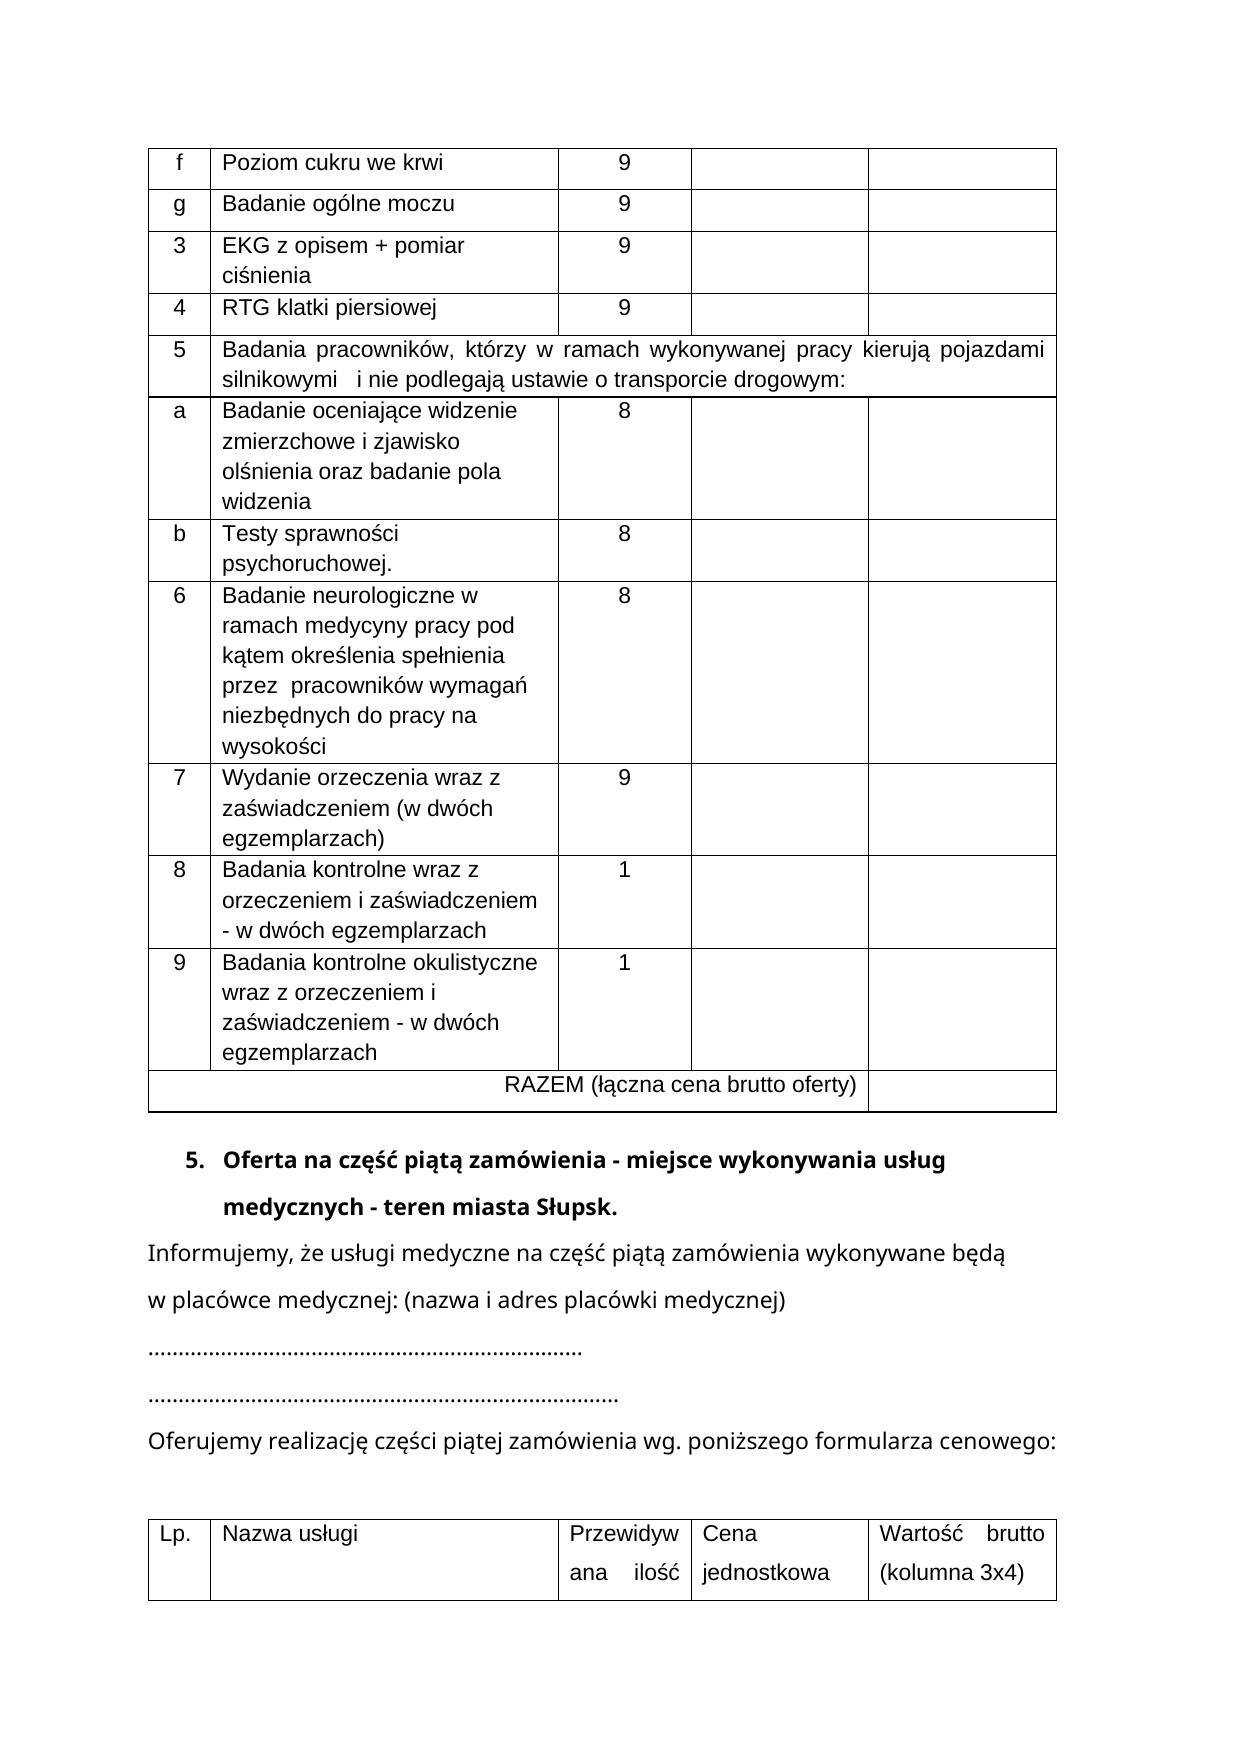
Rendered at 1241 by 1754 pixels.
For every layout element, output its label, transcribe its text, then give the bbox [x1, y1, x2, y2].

table_cell 3 [149, 232, 210, 293]
table_cell 6 [149, 582, 210, 763]
table_cell 8 [559, 520, 691, 581]
table_cell b [149, 520, 210, 581]
table_cell 8 [559, 582, 691, 763]
table_cell 9 [149, 949, 210, 1070]
table_header Nazwa usługi [211, 1520, 558, 1600]
table_cell [692, 856, 868, 947]
table_cell 8 [559, 398, 691, 519]
table_cell [692, 764, 868, 855]
list Oferta na część piątą zamówienia - miejsce wykonywania usług medycznych - teren miasta Słupsk. [185, 1144, 1093, 1222]
text …………………………………………………………………… [148, 1378, 1093, 1409]
table_cell Badanie oceniające widzenie zmierzchowe i zjawisko olśnienia oraz badanie pola widzenia [211, 398, 558, 519]
table_cell [692, 582, 868, 763]
table_cell [869, 856, 1056, 947]
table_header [869, 1520, 1056, 1600]
table_cell Wydanie orzeczenia wraz z zaświadczeniem (w dwóch egzemplarzach) [211, 764, 558, 855]
table_cell RTG klatki piersiowej [211, 294, 558, 334]
table_cell Testy sprawności psychoruchowej. [211, 520, 558, 581]
table_cell Badanie neurologiczne w ramach medycyny pracy pod kątem określenia spełnienia przez pracowników wymagań niezbędnych do pracy na wysokości [211, 582, 558, 763]
table_cell Badania pracowników, którzy w ramach wykonywanej pracy kierują pojazdami silnikowymi i nie podlegają ustawie o transporcie drogowym: [211, 336, 1056, 396]
table_cell 8 [149, 856, 210, 947]
table_cell [692, 149, 868, 189]
table_cell 1 [559, 856, 691, 947]
table_cell [869, 294, 1056, 334]
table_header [559, 1520, 691, 1600]
table_cell EKG z opisem + pomiar ciśnienia [211, 232, 558, 293]
table_cell [692, 232, 868, 293]
table_cell RAZEM (łączna cena brutto oferty) [149, 1071, 868, 1111]
table_cell [692, 949, 868, 1070]
table_cell [869, 1071, 1056, 1111]
table_cell a [149, 398, 210, 519]
table_cell [869, 149, 1056, 189]
table_cell 9 [559, 232, 691, 293]
table_cell [869, 582, 1056, 763]
table_cell 9 [559, 764, 691, 855]
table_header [692, 1520, 868, 1600]
table_cell Badanie ogólne moczu [211, 190, 558, 231]
table_cell 5 [149, 336, 210, 396]
table_cell 1 [559, 949, 691, 1070]
table_cell [869, 232, 1056, 293]
table_cell [869, 520, 1056, 581]
table_cell [869, 398, 1056, 519]
table_cell 9 [559, 294, 691, 334]
table_cell 9 [559, 190, 691, 231]
table_cell 9 [559, 149, 691, 189]
table_cell [692, 190, 868, 231]
table_cell [869, 764, 1056, 855]
text Informujemy, że usługi medyczne na część piątą zamówienia wykonywane będą w placówce medycznej: (nazwa i adres placówki medycznej) ……………………………………………………………… [148, 1237, 1093, 1362]
table_cell 4 [149, 294, 210, 334]
table_cell Poziom cukru we krwi [211, 149, 558, 189]
table_cell f [149, 149, 210, 189]
table_header Lp. [149, 1520, 210, 1600]
table_cell [869, 949, 1056, 1070]
table_cell [692, 520, 868, 581]
table_cell [692, 398, 868, 519]
table_cell 7 [149, 764, 210, 855]
table_cell g [149, 190, 210, 231]
table_cell Badania kontrolne okulistyczne wraz z orzeczeniem i zaświadczeniem - w dwóch egzemplarzach [211, 949, 558, 1070]
text Oferujemy realizację części piątej zamówienia wg. poniższego formularza cenowego: [148, 1425, 1093, 1456]
table_cell [869, 190, 1056, 231]
table_cell [692, 294, 868, 334]
table_cell Badania kontrolne wraz z orzeczeniem i zaświadczeniem - w dwóch egzemplarzach [211, 856, 558, 947]
